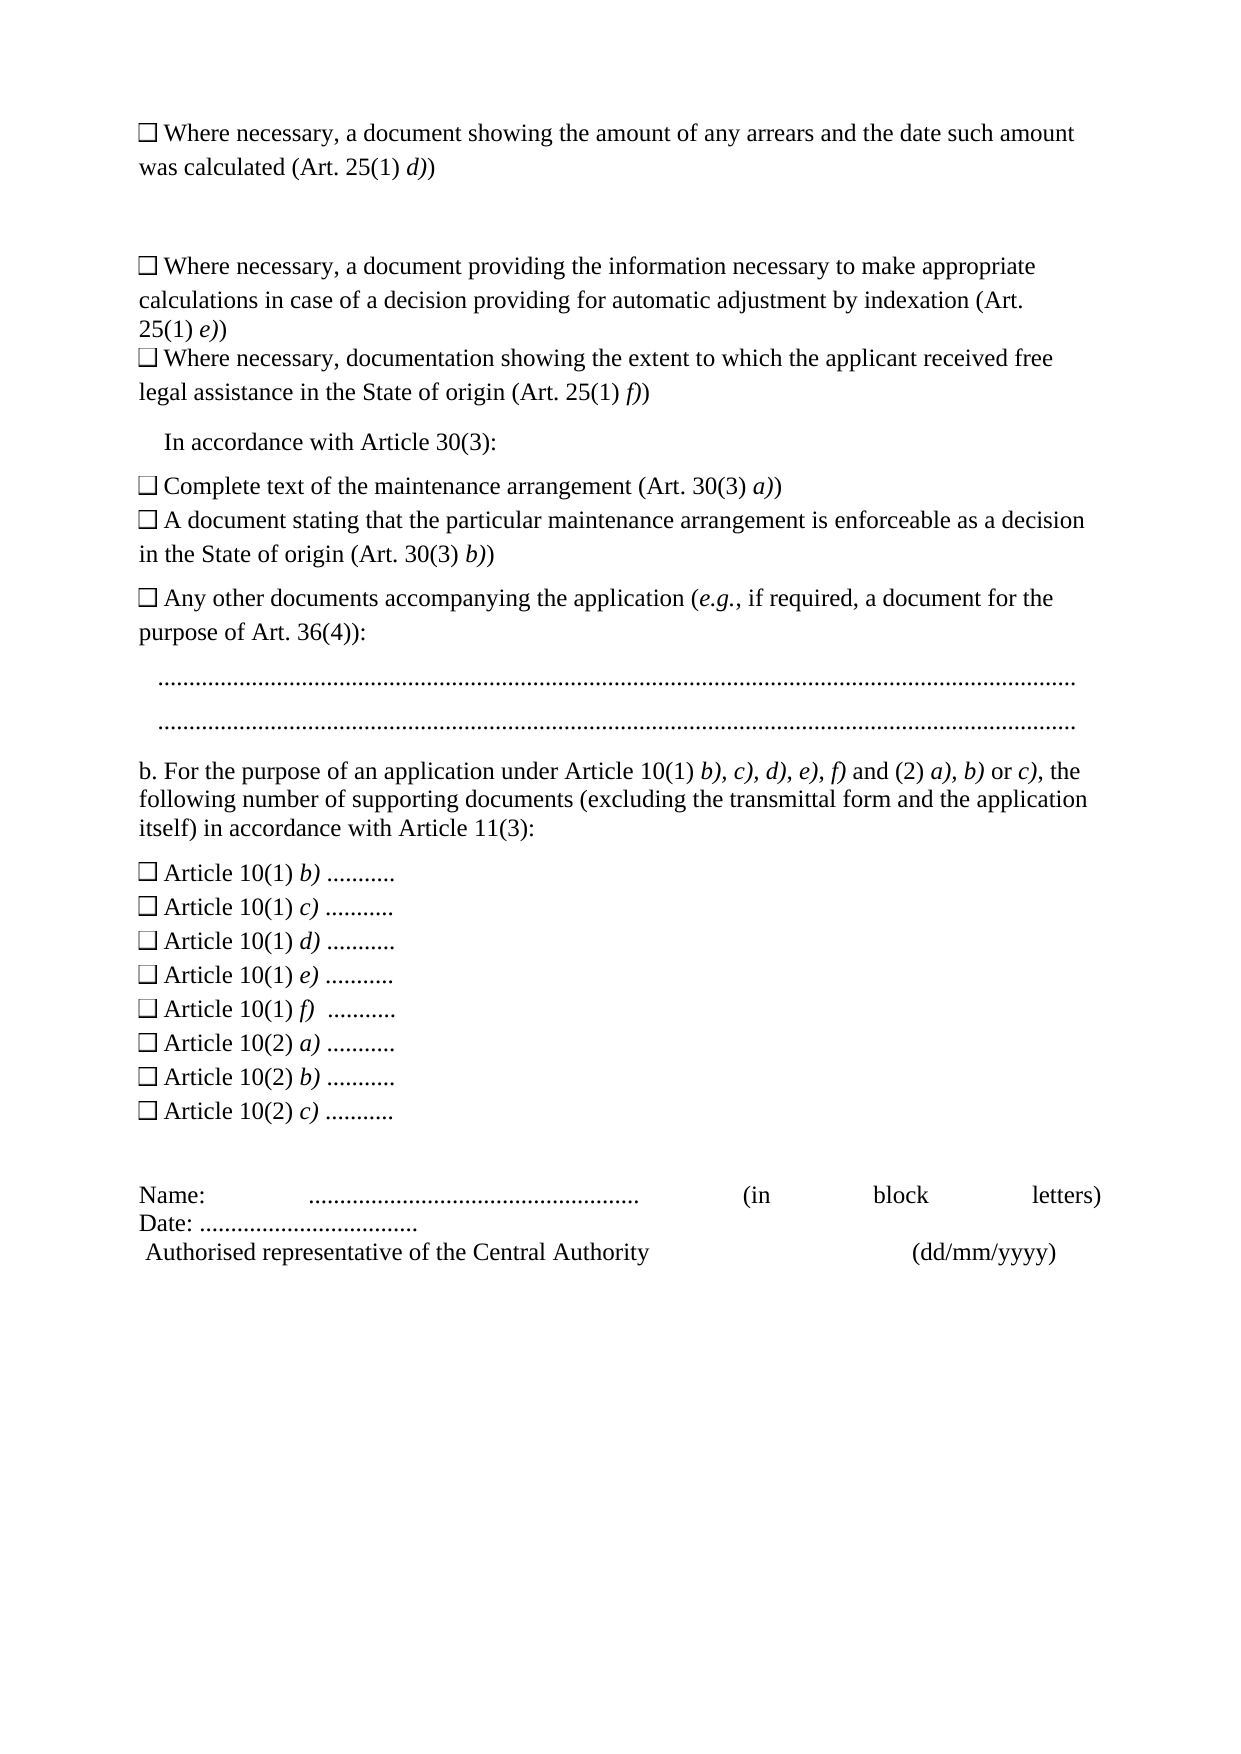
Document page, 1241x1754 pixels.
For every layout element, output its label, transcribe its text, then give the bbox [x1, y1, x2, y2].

text In accordance with Article 30(3): [139, 427, 1101, 455]
picture [138, 1101, 157, 1120]
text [139, 118, 1101, 181]
picture [138, 1067, 157, 1086]
picture [138, 931, 157, 950]
picture [138, 510, 157, 529]
picture [138, 862, 157, 881]
text ................................................................................................................................................... [139, 706, 1101, 735]
picture [138, 123, 157, 142]
text Authorised representative of the Central Authority (dd/mm/yyyy) [139, 1237, 1101, 1266]
text ................................................................................................................................................... [139, 662, 1101, 691]
text Complete text of the maintenance arrangement (Art. 30(3) a)) A document stating that the particular maintenance arrangement is enforceable as a decision in the State of origin (Art. 30(3) b)) [139, 471, 1101, 568]
picture [138, 999, 157, 1018]
picture [138, 588, 157, 607]
text Any other documents accompanying the application (e.g., if required, a document for the purpose of Art. 36(4)): [139, 583, 1101, 646]
picture [138, 476, 157, 495]
text Where necessary, a document providing the information necessary to make appropriate calculations in case of a decision providing for automatic adjustment by indexation (Art. 25(1) e)) Where necessary, documentation showing the extent to which the applicant received free legal assistance in the State of origin (Art. 25(1) f)) [139, 251, 1101, 406]
text Article 10(1) b) ........... Article 10(1) c) ........... Article 10(1) d) ........... Article 10(1) e) ........... Article 10(1) f) ........... Article 10(2) a) ........... Article 10(2) b) ........... Article 10(2) c) ........... [139, 858, 1101, 1130]
picture [138, 1033, 157, 1052]
text b. For the purpose of an application under Article 10(1) b), c), d), e), f) and (2) a), b) or c), the following number of supporting documents (excluding the transmittal form and the application itself) in accordance with Article 11(3): [139, 756, 1101, 842]
picture [138, 256, 157, 275]
picture [138, 348, 157, 367]
picture [138, 896, 157, 916]
text Name: ..................................................... (in block letters) Date: ................................... [139, 1180, 1101, 1237]
picture [138, 965, 157, 984]
